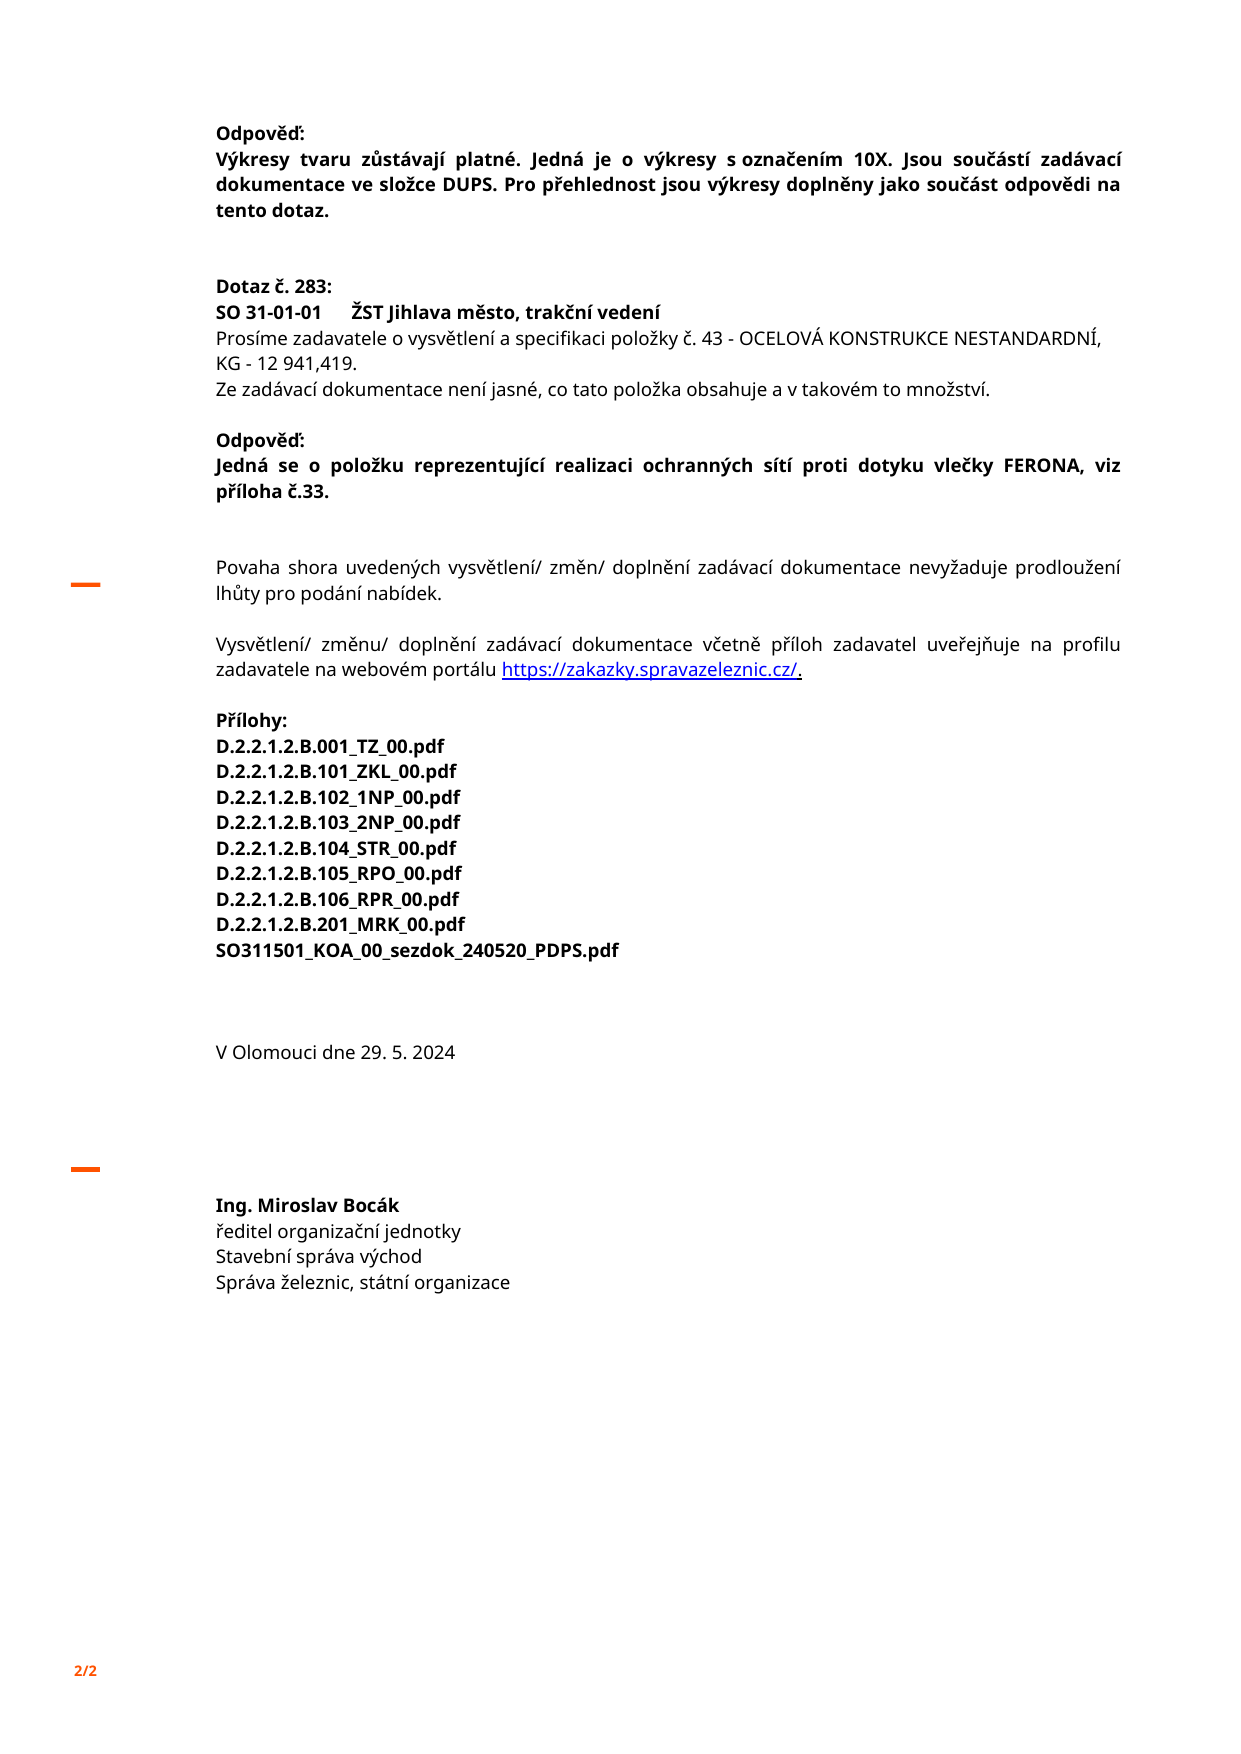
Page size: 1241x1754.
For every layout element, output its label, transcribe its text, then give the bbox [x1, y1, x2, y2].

text D.2.2.1.2.B.104_STR_00.pdf [216, 835, 1122, 861]
text Vysvětlení/ změnu/ doplnění zadávací dokumentace včetně příloh zadavatel uveřejňuje na profilu zadavatele na webovém portálu https://zakazky.spravazeleznic.cz/. [216, 631, 1122, 682]
text Přílohy: [216, 708, 1122, 733]
text Ing. Miroslav Bocák [216, 1192, 1122, 1218]
text D.2.2.1.2.B.201_MRK_00.pdf [216, 912, 1122, 937]
text D.2.2.1.2.B.101_ZKL_00.pdf [216, 759, 1122, 784]
text Prosíme zadavatele o vysvětlení a specifikaci položky č. 43 - OCELOVÁ KONSTRUKCE NESTANDARDNÍ, KG - 12 941,419. [216, 325, 1122, 376]
text ředitel organizační jednotky [216, 1218, 1122, 1243]
text SO 31-01-01 ŽST Jihlava město, trakční vedení [216, 299, 1122, 325]
text SO311501_KOA_00_sezdok_240520_PDPS.pdf [216, 937, 1122, 963]
text Výkresy tvaru zůstávají platné. Jedná je o výkresy s označením 10X. Jsou součástí zadávací dokumentace ve složce DUPS. Pro přehlednost jsou výkresy doplněny jako součást odpovědi na tento dotaz. [216, 146, 1122, 223]
text Odpověď: [216, 121, 1122, 146]
text Odpověď: [216, 427, 1122, 452]
text D.2.2.1.2.B.105_RPO_00.pdf [216, 861, 1122, 886]
text Jedná se o položku reprezentující realizaci ochranných sítí proti dotyku vlečky FERONA, viz příloha č.33. [216, 452, 1122, 503]
text D.2.2.1.2.B.001_TZ_00.pdf [216, 733, 1122, 759]
text Dotaz č. 283: [216, 274, 1122, 299]
text Stavební správa východ [216, 1243, 1122, 1269]
text D.2.2.1.2.B.102_1NP_00.pdf [216, 784, 1122, 810]
text D.2.2.1.2.B.103_2NP_00.pdf [216, 810, 1122, 835]
text V Olomouci dne 29. 5. 2024 [216, 1039, 1122, 1065]
text Ze zadávací dokumentace není jasné, co tato položka obsahuje a v takovém to množství. [216, 376, 1122, 401]
text D.2.2.1.2.B.106_RPR_00.pdf [216, 886, 1122, 912]
text Povaha shora uvedených vysvětlení/ změn/ doplnění zadávací dokumentace nevyžaduje prodloužení lhůty pro podání nabídek. [216, 554, 1122, 606]
text Správa železnic, státní organizace [216, 1269, 1122, 1294]
